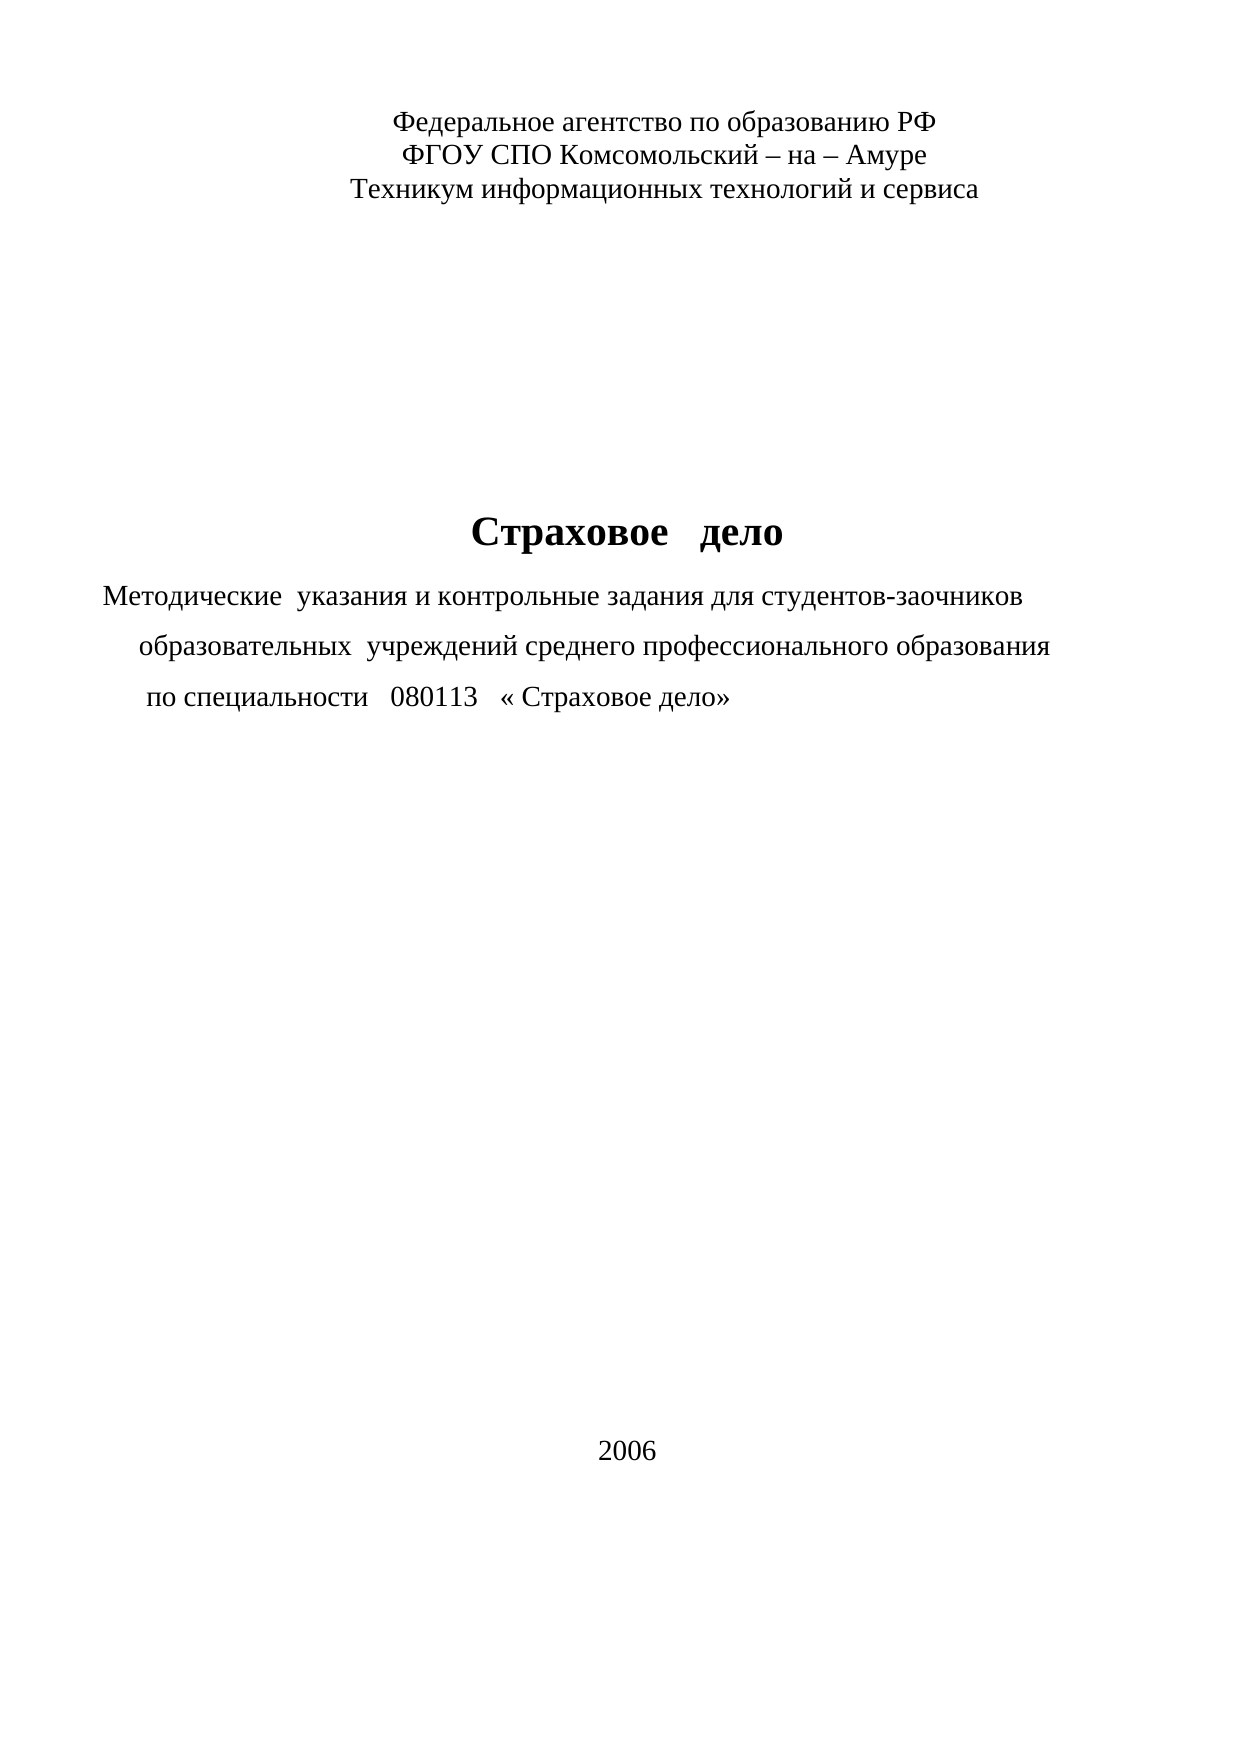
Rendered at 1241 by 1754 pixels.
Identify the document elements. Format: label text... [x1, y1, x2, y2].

text 2006 [102, 1433, 1152, 1467]
text Федеральное агентство по образованию РФ [177, 104, 1152, 137]
text образовательных учреждений среднего профессионального образования [102, 628, 1152, 662]
text Методические указания и контрольные задания для студентов-заочников [102, 578, 1152, 612]
text Техникум информационных технологий и сервиса [177, 171, 1152, 204]
text ФГОУ СПО Комсомольский – на – Амуре [177, 137, 1152, 171]
text Страховое дело [102, 506, 1152, 554]
text по специальности 080113 « Страховое дело» [102, 679, 1152, 712]
